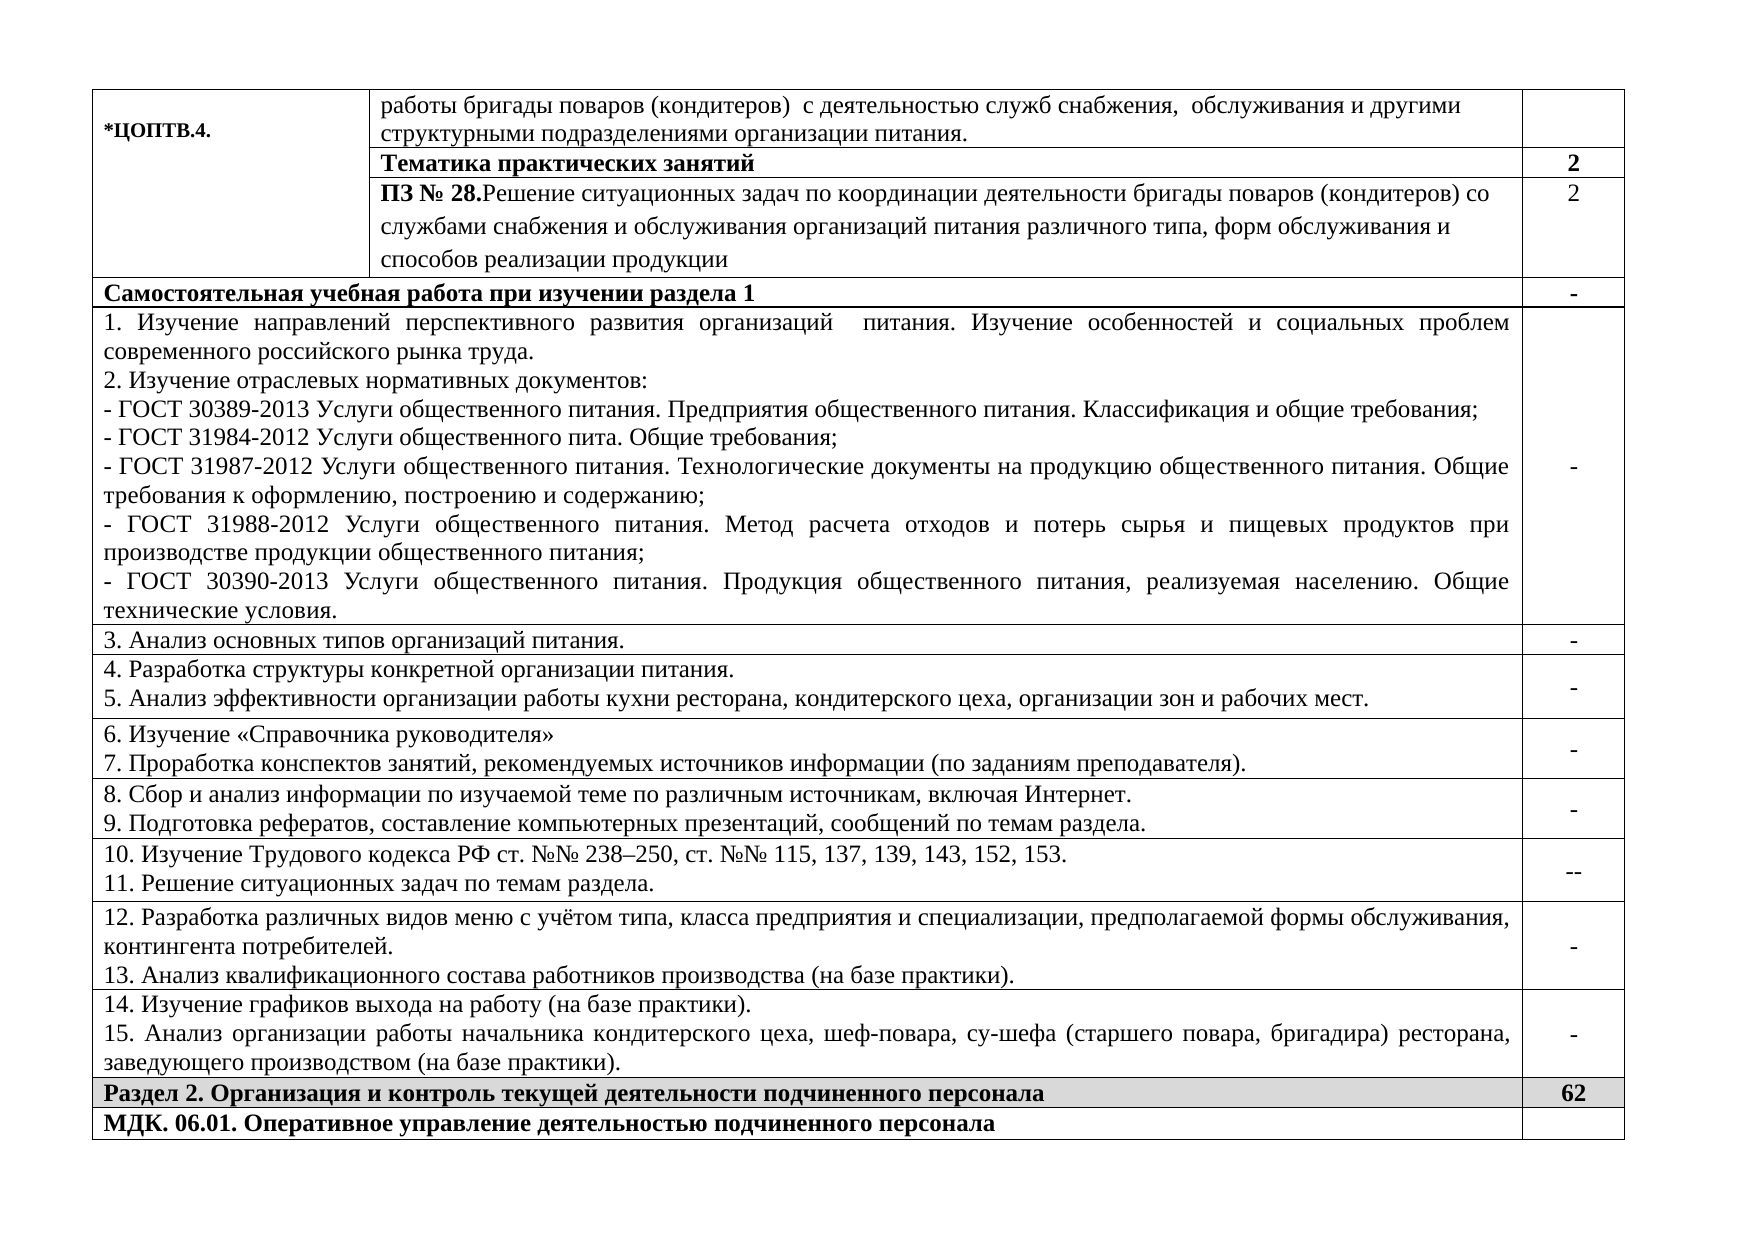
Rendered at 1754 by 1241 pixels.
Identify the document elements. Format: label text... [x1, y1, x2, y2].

table_cell - [1523, 719, 1624, 778]
table_cell [1523, 1108, 1624, 1139]
table_cell - [1523, 625, 1624, 653]
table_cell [370, 90, 1522, 147]
table_cell - [1523, 779, 1624, 838]
table_cell - [1523, 902, 1624, 988]
table_cell 14. Изучение графиков выхода на работу (на базе практики). 15. Анализ организации работы начальника кондитерского цеха, шеф-повара, су-шефа (старшего повара, бригадира) ресторана, заведующего производством (на базе практики). [93, 990, 1522, 1077]
table_cell Тематика практических занятий [370, 148, 1522, 177]
table_cell ПЗ № 28.Решение ситуационных задач по координации деятельности бригады поваров (кондитеров) со службами снабжения и обслуживания организаций питания различного типа, форм обслуживания и способов реализации продукции [370, 178, 1522, 277]
table_cell 62 [1523, 1078, 1624, 1107]
table_cell 3. Анализ основных типов организаций питания. [93, 625, 1522, 653]
table_cell - [1523, 308, 1624, 624]
table_cell - [1523, 655, 1624, 718]
table_cell 4. Разработка структуры конкретной организации питания. 5. Анализ эффективности организации работы кухни ресторана, кондитерского цеха, организации зон и рабочих мест. [93, 655, 1522, 718]
table_cell 10. Изучение Трудового кодекса РФ ст. №№ 238–250, ст. №№ 115, 137, 139, 143, 152, 153. 11. Решение ситуационных задач по темам раздела. [93, 839, 1522, 901]
table_cell 8. Сбор и анализ информации по изучаемой теме по различным источникам, включая Интернет. 9. Подготовка рефератов, составление компьютерных презентаций, сообщений по темам раздела. [93, 779, 1522, 838]
table_cell - [1523, 278, 1624, 306]
table_cell 12. Разработка различных видов меню с учётом типа, класса предприятия и специализации, предполагаемой формы обслуживания, контингента потребителей. 13. Анализ квалификационного состава работников производства (на базе практики). [93, 902, 1522, 988]
table_cell -- [1523, 839, 1624, 901]
table_cell 1 [1523, 90, 1624, 147]
table_cell Самостоятельная учебная работа при изучении раздела 1 [93, 278, 1522, 306]
table_cell - [1523, 990, 1624, 1077]
table_cell 6. Изучение «Справочника руководителя» 7. Проработка конспектов занятий, рекомендуемых источников информации (по заданиям преподавателя). [93, 719, 1522, 778]
table_cell Раздел 2. Организация и контроль текущей деятельности подчиненного персонала [93, 1078, 1522, 1107]
table_cell 2 [1523, 178, 1624, 277]
table_cell 2 [1523, 148, 1624, 177]
table_cell 1. Изучение направлений перспективного развития организаций питания. Изучение особенностей и социальных проблем современного российского рынка труда. 2. Изучение отраслевых нормативных документов: - ГОСТ 30389-2013 Услуги общественного питания. Предприятия общественного питания. Классификация и общие требования; - ГОСТ 31984-2012 Услуги общественного пита. Общие требования; - ГОСТ 31987-2012 Услуги общественного питания. Технологические документы на продукцию общественного питания. Общие требования к оформлению, построению и содержанию; - ГОСТ 31988-2012 Услуги общественного питания. Метод расчета отходов и потерь сырья и пищевых продуктов при производстве продукции общественного питания; - ГОСТ 30390-2013 Услуги общественного питания. Продукция общественного питания, реализуемая населению. Общие технические условия. [93, 308, 1522, 624]
table_cell МДК. 06.01. Оперативное управление деятельностью подчиненного персонала [93, 1108, 1522, 1139]
